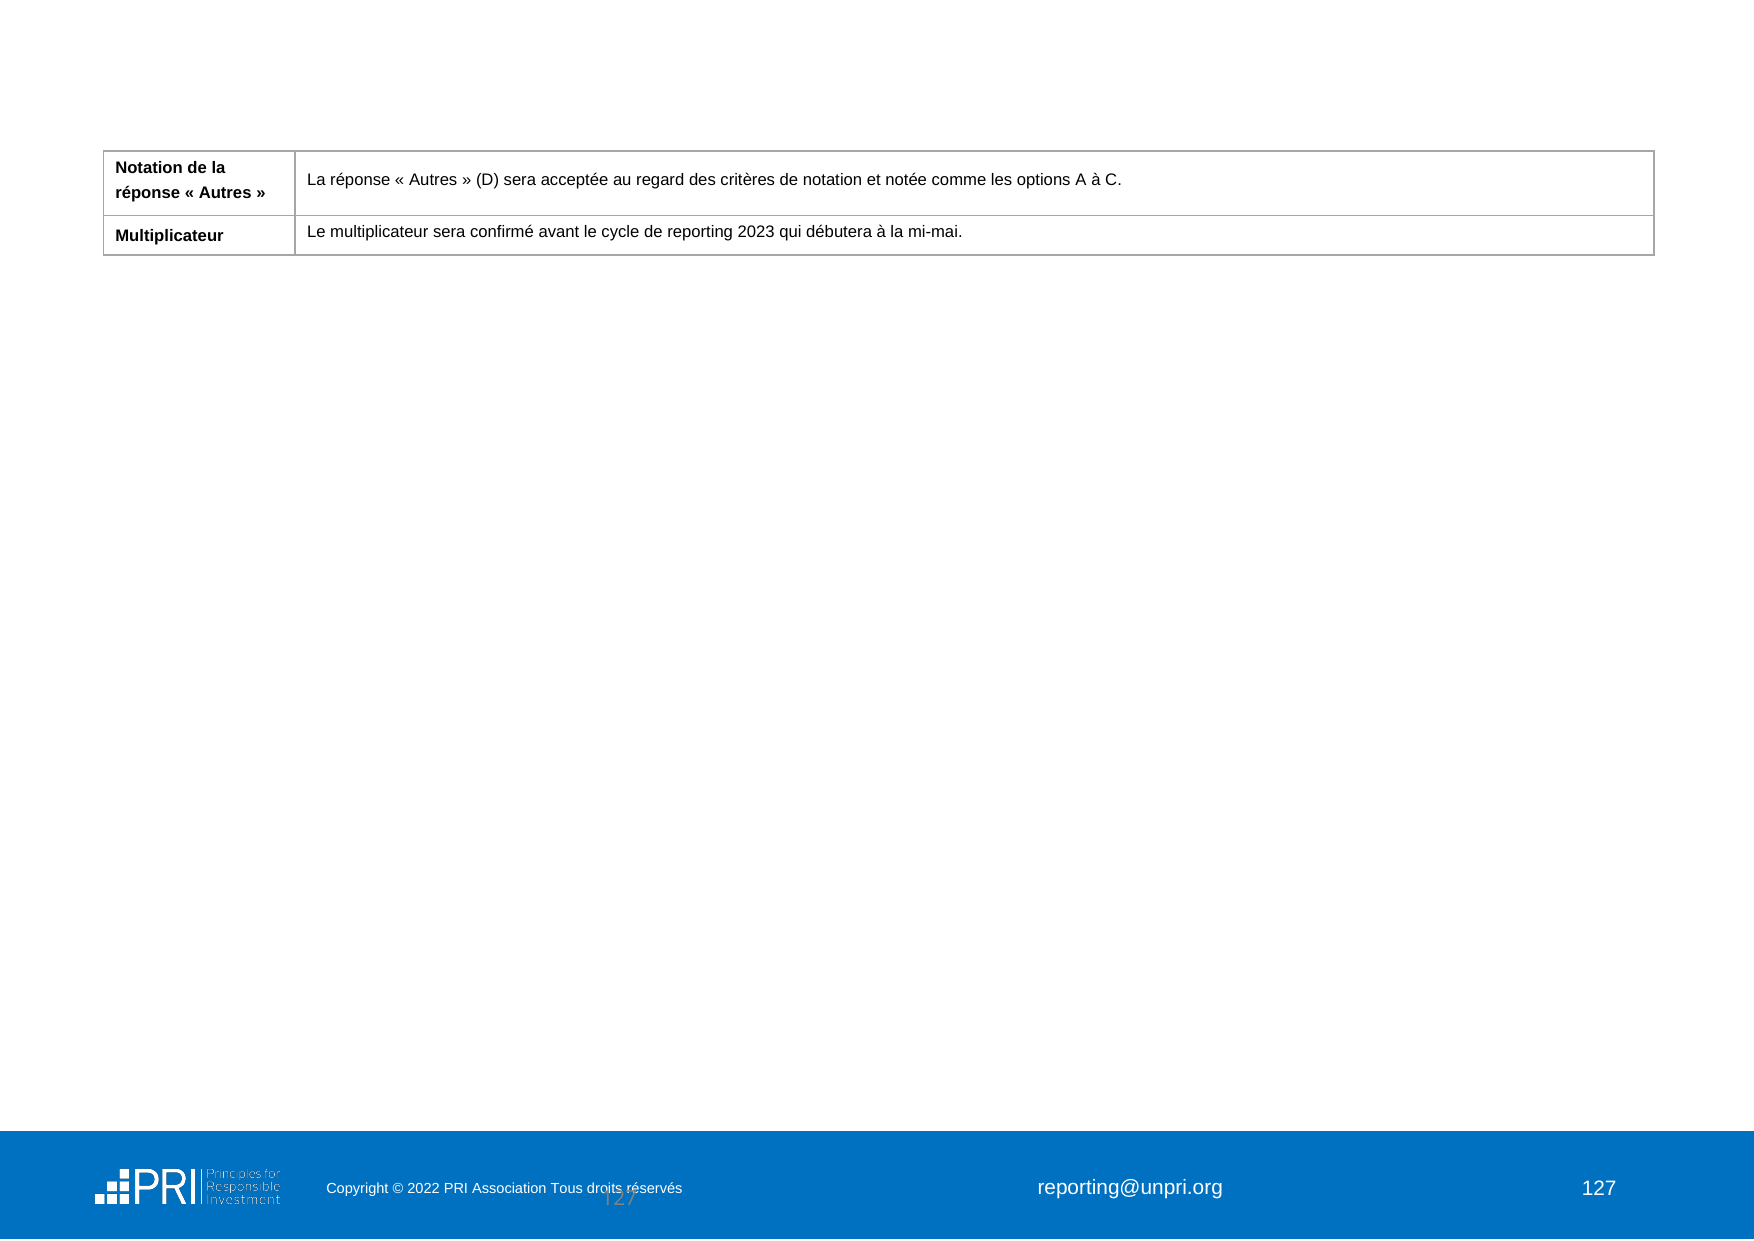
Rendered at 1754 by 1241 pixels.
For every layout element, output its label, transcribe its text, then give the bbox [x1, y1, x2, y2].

table_cell La réponse « Autres » (D) sera acceptée au regard des critères de notation et notée comme les options A à C. [296, 152, 1653, 214]
picture [92, 1166, 282, 1207]
table_cell Le multiplicateur sera confirmé avant le cycle de reporting 2023 qui débutera à la mi-mai. [296, 216, 1653, 254]
table_cell Multiplicateur [104, 216, 294, 254]
table_cell Notation de la réponse « Autres » [104, 152, 294, 214]
